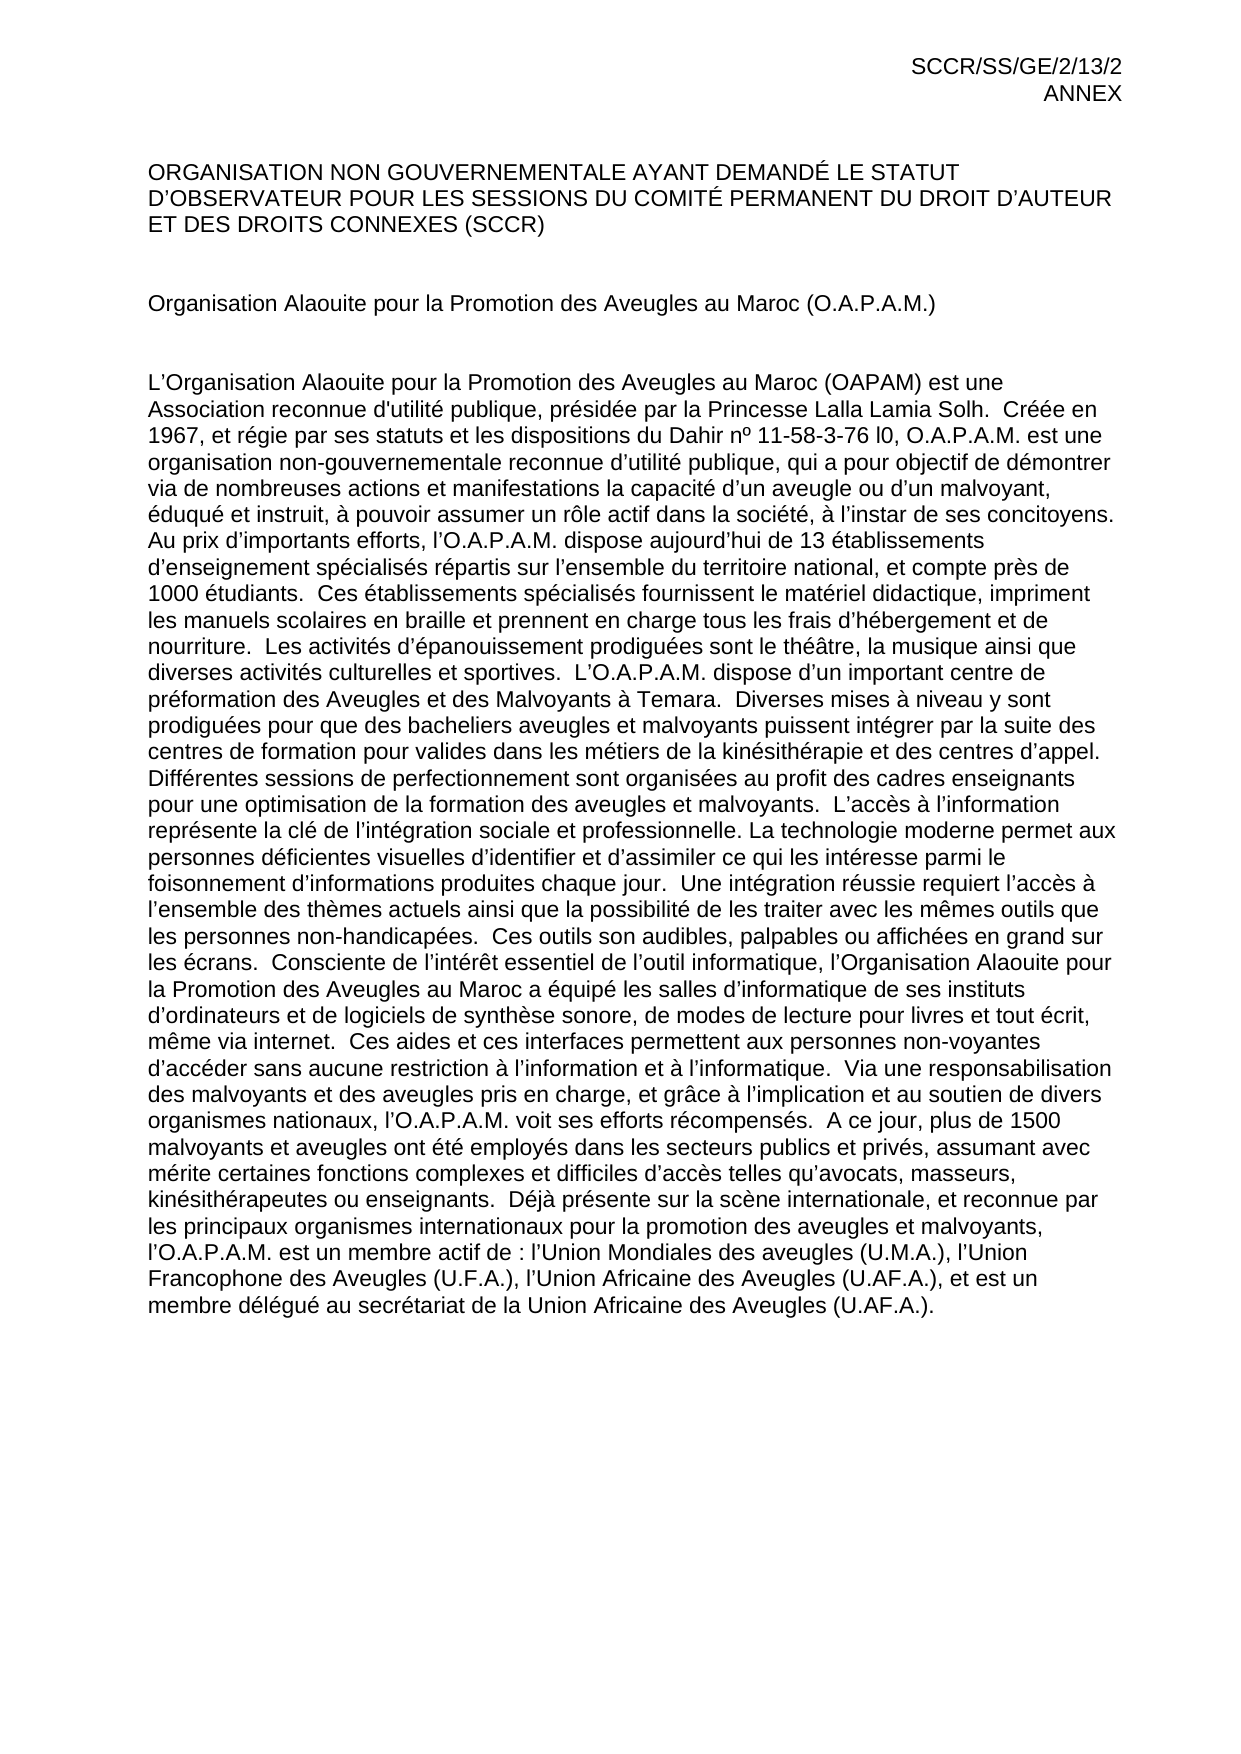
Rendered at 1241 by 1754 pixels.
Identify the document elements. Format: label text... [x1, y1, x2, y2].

text ORGANISATION NON GOUVERNEMENTALE AYANT DEMANDÉ LE STATUT D’OBSERVATEUR POUR LES SESSIONS DU COMITÉ PERMANENT DU DROIT D’AUTEUR ET DES DROITS CONNEXES (SCCR) [148, 158, 1122, 238]
text Organisation Alaouite pour la Promotion des Aveugles au Maroc (O.A.P.A.M.) [148, 290, 1122, 317]
text L’Organisation Alaouite pour la Promotion des Aveugles au Maroc (OAPAM) est une Association reconnue d'utilité publique, présidée par la Princesse Lalla Lamia Solh. Créée en 1967, et régie par ses statuts et les dispositions du Dahir nº 11-58-3-76 l0, O.A.P.A.M. est une organisation non-gouvernementale reconnue d’utilité publique, qui a pour objectif de démontrer via de nombreuses actions et manifestations la capacité d’un aveugle ou d’un malvoyant, éduqué et instruit, à pouvoir assumer un rôle actif dans la société, à l’instar de ses concitoyens. Au prix d’importants efforts, l’O.A.P.A.M. dispose aujourd’hui de 13 établissements d’enseignement spécialisés répartis sur l’ensemble du territoire national, et compte près de 1000 étudiants. Ces établissements spécialisés fournissent le matériel didactique, impriment les manuels scolaires en braille et prennent en charge tous les frais d’hébergement et de nourriture. Les activités d’épanouissement prodiguées sont le théâtre, la musique ainsi que diverses activités culturelles et sportives. L’O.A.P.A.M. dispose d’un important centre de préformation des Aveugles et des Malvoyants à Temara. Diverses mises à niveau y sont prodiguées pour que des bacheliers aveugles et malvoyants puissent intégrer par la suite des centres de formation pour valides dans les métiers de la kinésithérapie et des centres d’appel. Différentes sessions de perfectionnement sont organisées au profit des cadres enseignants pour une optimisation de la formation des aveugles et malvoyants. L’accès à l’information représente la clé de l’intégration sociale et professionnelle. La technologie moderne permet aux personnes déficientes visuelles d’identifier et d’assimiler ce qui les intéresse parmi le foisonnement d’informations produites chaque jour. Une intégration réussie requiert l’accès à l’ensemble des thèmes actuels ainsi que la possibilité de les traiter avec les mêmes outils que les personnes non-handicapées. Ces outils son audibles, palpables ou affichées en grand sur les écrans. Consciente de l’intérêt essentiel de l’outil informatique, l’Organisation Alaouite pour la Promotion des Aveugles au Maroc a équipé les salles d’informatique de ses instituts d’ordinateurs et de logiciels de synthèse sonore, de modes de lecture pour livres et tout écrit, même via internet. Ces aides et ces interfaces permettent aux personnes non-voyantes d’accéder sans aucune restriction à l’information et à l’informatique. Via une responsabilisation des malvoyants et des aveugles pris en charge, et grâce à l’implication et au soutien de divers organismes nationaux, l’O.A.P.A.M. voit ses efforts récompensés. A ce jour, plus de 1500 malvoyants et aveugles ont été employés dans les secteurs publics et privés, assumant avec mérite certaines fonctions complexes et difficiles d’accès telles qu’avocats, masseurs, kinésithérapeutes ou enseignants. Déjà présente sur la scène internationale, et reconnue par les principaux organismes internationaux pour la promotion des aveugles et malvoyants, l’O.A.P.A.M. est un membre actif de : l’Union Mondiales des aveugles (U.M.A.), l’Union Francophone des Aveugles (U.F.A.), l’Union Africaine des Aveugles (U.AF.A.), et est un membre délégué au secrétariat de la Union Africaine des Aveugles (U.AF.A.). [148, 369, 1122, 1318]
